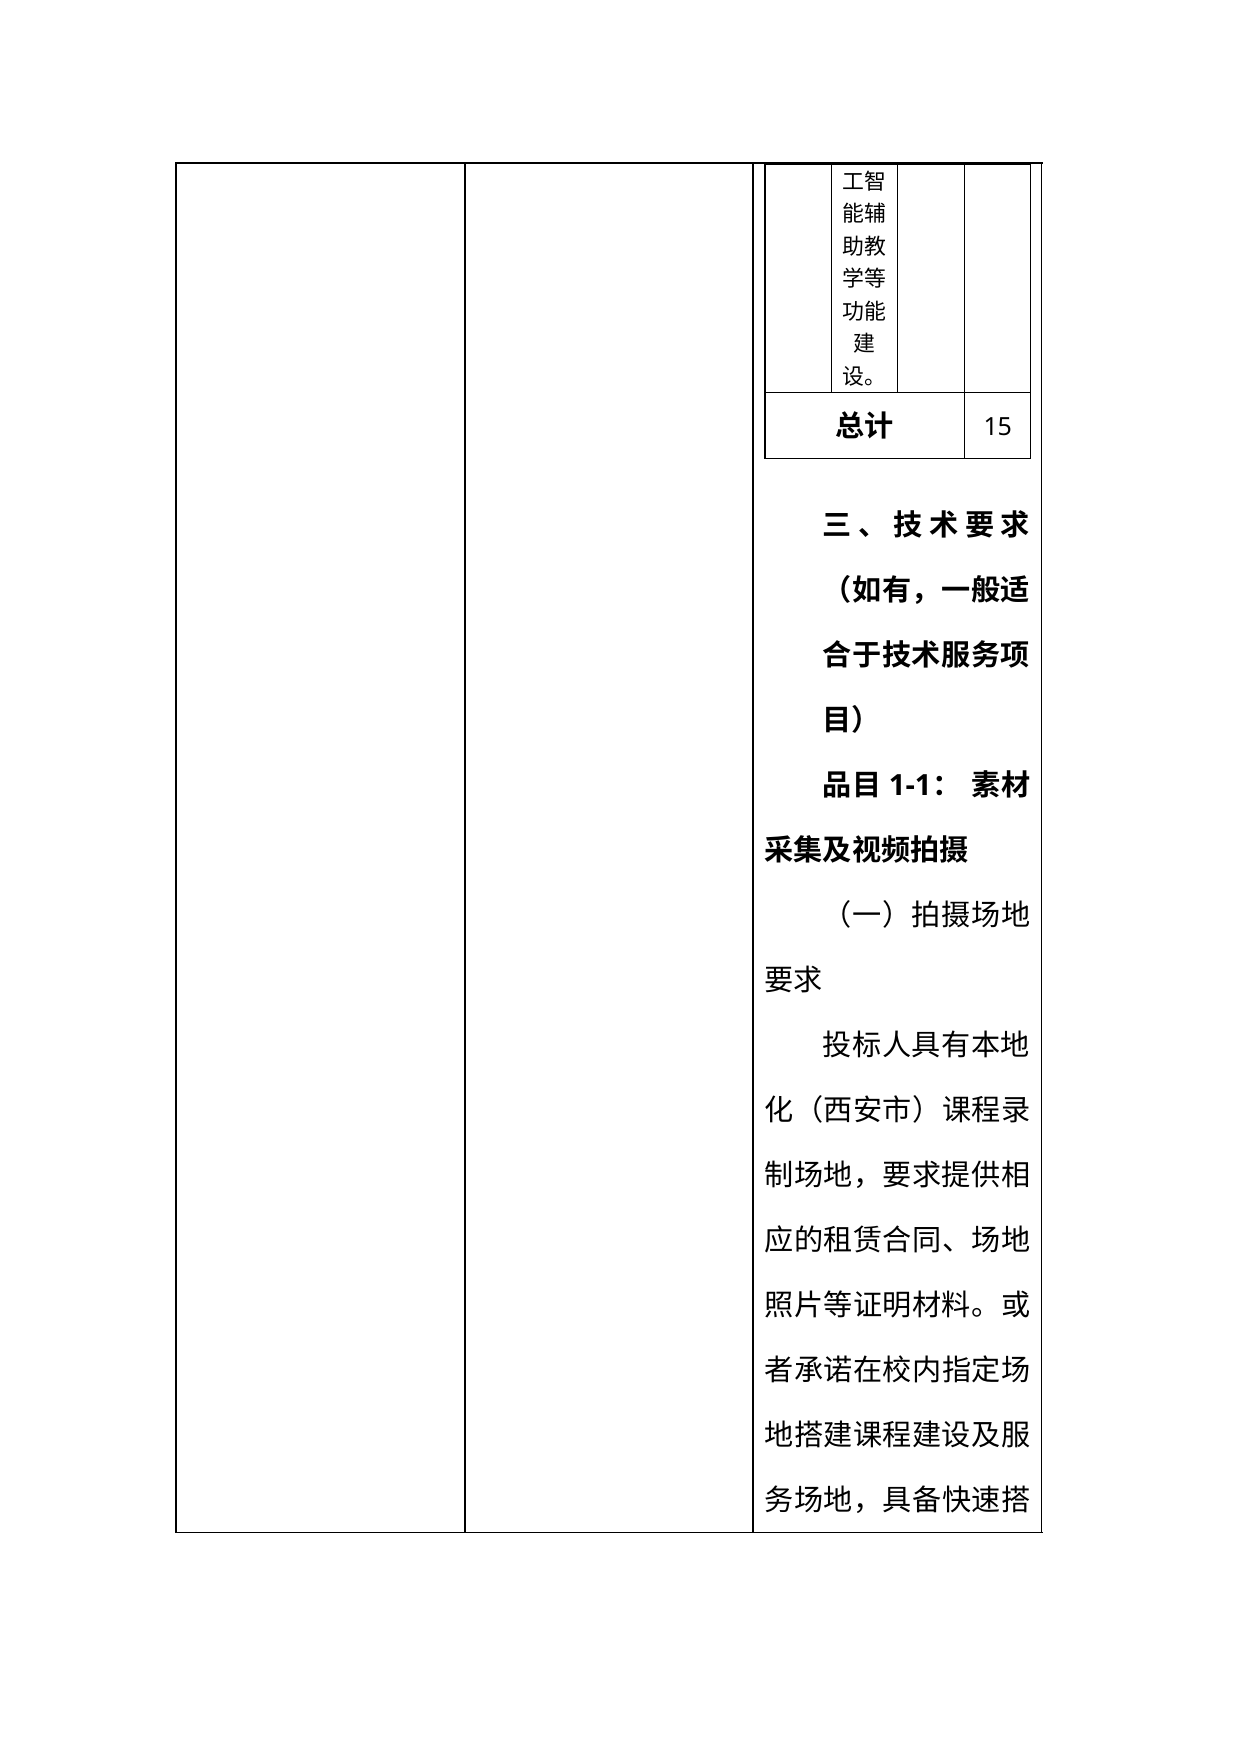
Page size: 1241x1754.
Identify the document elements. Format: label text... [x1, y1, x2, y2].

table_cell 1 [177, 164, 464, 1532]
table_cell [466, 164, 752, 1532]
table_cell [754, 164, 1041, 1532]
